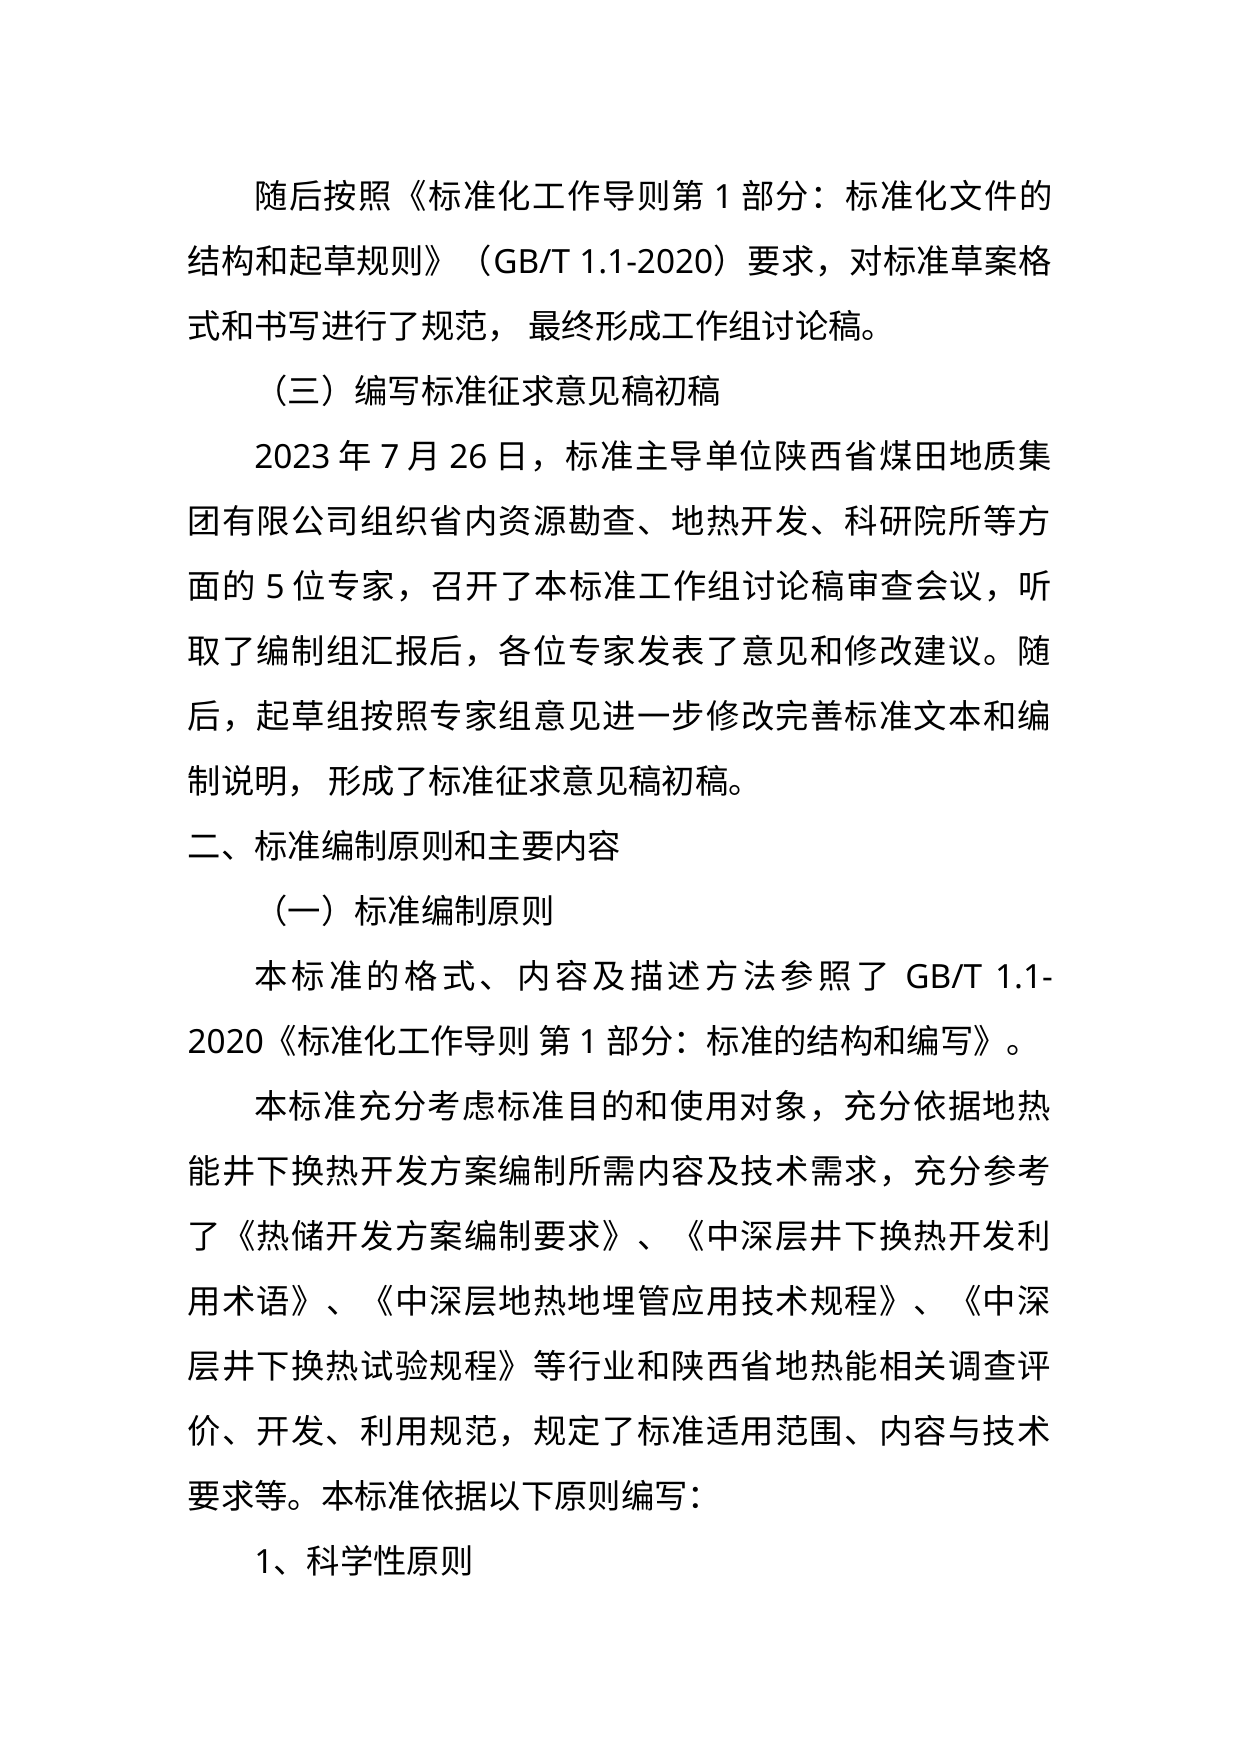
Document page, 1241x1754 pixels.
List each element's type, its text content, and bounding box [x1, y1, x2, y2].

text （一）标准编制原则 [187, 877, 1053, 942]
text 随后按照《标准化工作导则第1部分：标准化文件的结构和起草规则》（GB/T 1.1-2020）要求，对标准草案格式和书写进行了规范， 最终形成工作组讨论稿。 [187, 162, 1053, 357]
text 本标准的格式、内容及描述方法参照了 GB/T 1.1-2020《标准化工作导则 第 1 部分：标准的结构和编写》。 [187, 942, 1053, 1072]
text 1、科学性原则 [187, 1527, 1053, 1592]
text 本标准充分考虑标准目的和使用对象，充分依据地热能井下换热开发方案编制所需内容及技术需求，充分参考了《热储开发方案编制要求》、《中深层井下换热开发利用术语》、《中深层地热地埋管应用技术规程》、《中深层井下换热试验规程》等行业和陕西省地热能相关调查评价、开发、利用规范，规定了标准适用范围、内容与技术要求等。本标准依据以下原则编写： [187, 1072, 1053, 1527]
text （三）编写标准征求意见稿初稿 [187, 357, 1053, 422]
text 2023年7月26日，标准主导单位陕西省煤田地质集团有限公司组织省内资源勘查、地热开发、科研院所等方面的 5位专家，召开了本标准工作组讨论稿审查会议，听取了编制组汇报后，各位专家发表了意见和修改建议。随后，起草组按照专家组意见进一步修改完善标准文本和编制说明， 形成了标准征求意见稿初稿。 [187, 422, 1053, 812]
text 二、标准编制原则和主要内容 [187, 812, 1053, 877]
